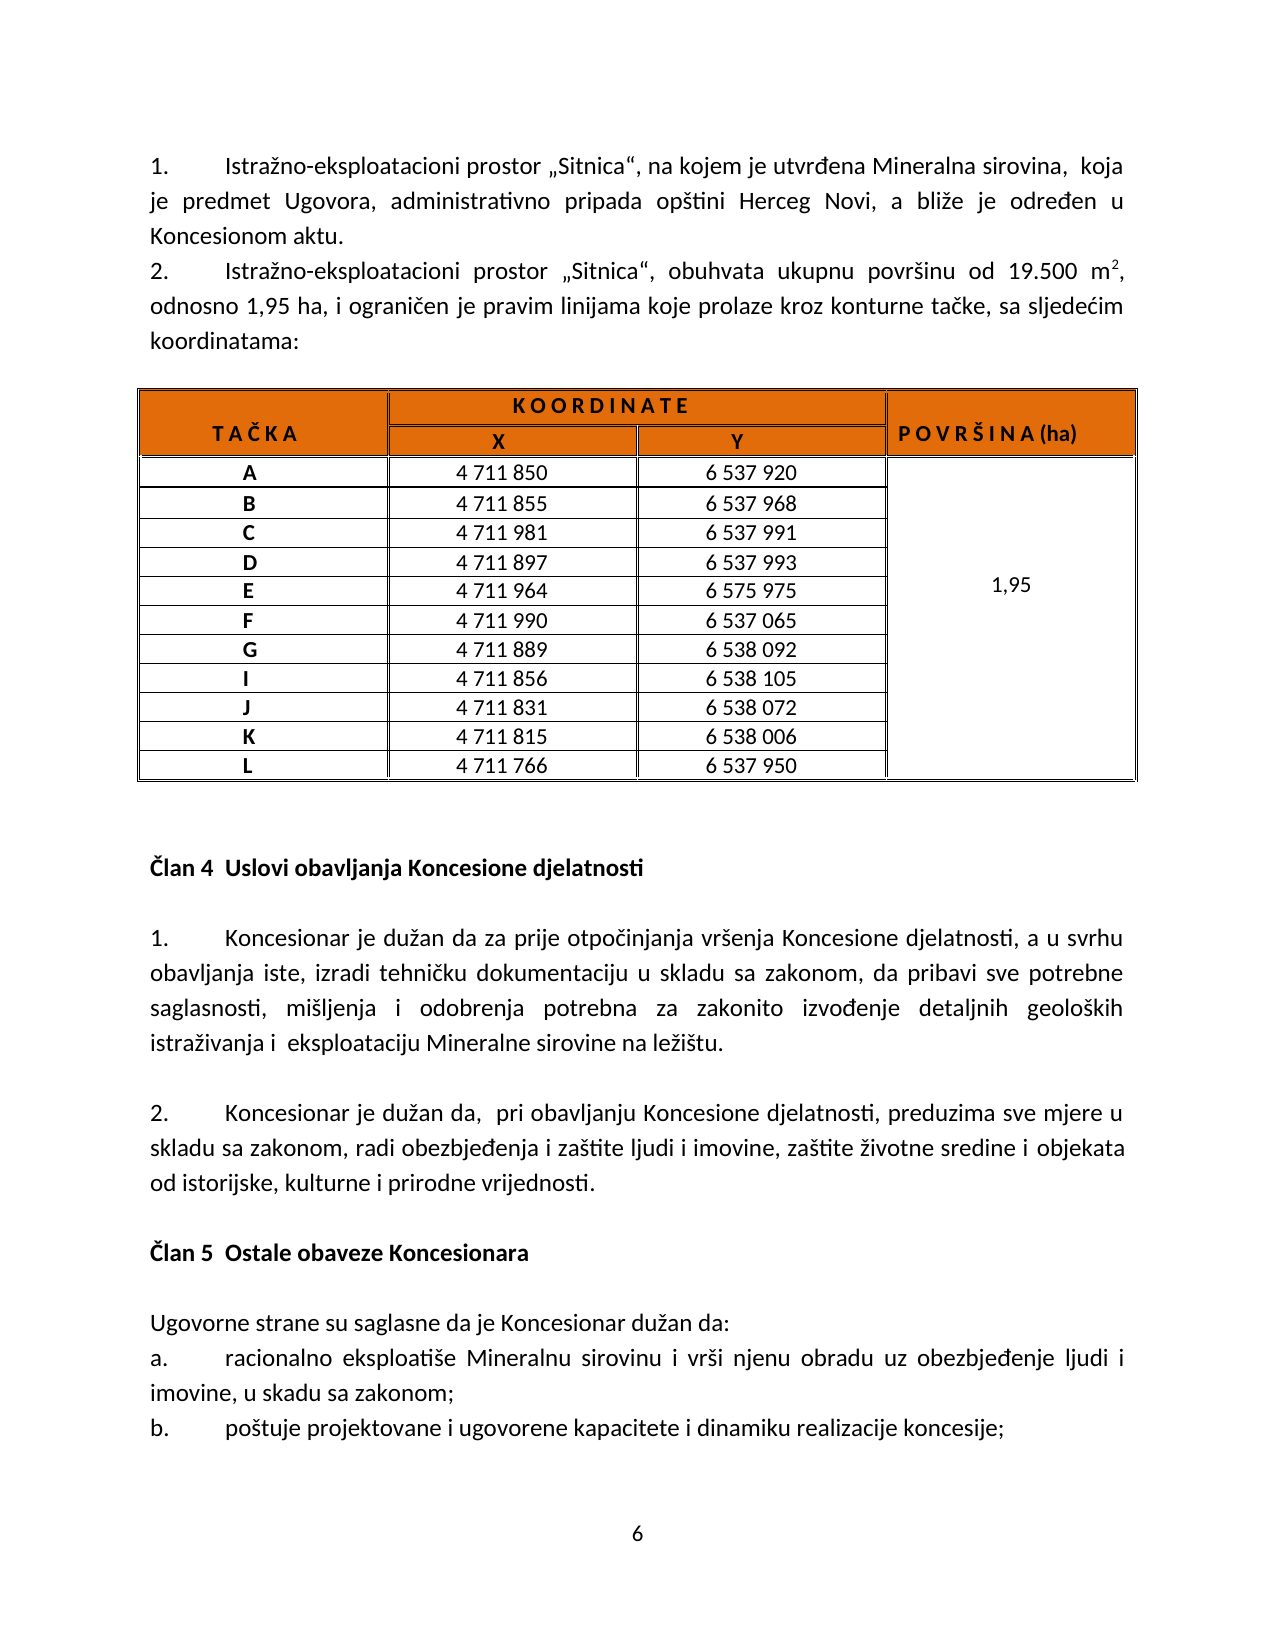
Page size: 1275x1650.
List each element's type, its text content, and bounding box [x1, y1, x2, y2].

list Koncesionar je dužan da, pri obavljanju Koncesione djelatnosti, preduzima sve mjere u skladu sa zakonom, radi obezbjeđenja i zaštite ljudi i imovine, zaštite životne sredine i objekata od istorijske, kulturne i prirodne vrijednosti. [150, 1097, 1125, 1198]
table_cell 6 537 991 [639, 519, 885, 547]
table_cell 6 538 105 [639, 664, 885, 692]
table_cell L [140, 751, 388, 779]
table_cell X [390, 427, 636, 455]
table_cell 6 537 065 [639, 606, 885, 634]
table_cell I [140, 664, 387, 692]
list Ostale obaveze Koncesionara [150, 1237, 1125, 1268]
table_cell J [140, 693, 387, 721]
table_cell 4 711 831 [390, 693, 636, 721]
table_cell 4 711 850 [390, 458, 636, 486]
table_cell 6 537 968 [639, 488, 885, 517]
table_cell 4 711 815 [390, 722, 636, 750]
table_header T A Č K A [140, 391, 388, 455]
table_cell 4 711 897 [390, 548, 636, 576]
table_cell 4 711 964 [390, 577, 636, 605]
table_cell 6 538 072 [639, 693, 885, 721]
list Istražno-eksploatacioni prostor „Sitnica“, obuhvata ukupnu površinu od 19.500 m2, odnosno 1,95 ha, i ograničen je pravim linijama koje prolaze kroz konturne tačke, sa sljedećim koordinatama: [150, 255, 1125, 356]
table_header P O V R Š I N A (ha) [887, 391, 1135, 455]
list Koncesionar je dužan da za prije otpočinjanja vršenja Koncesione djelatnosti, a u svrhu obavljanja iste, izradi tehničku dokumentaciju u skladu sa zakonom, da pribavi sve potrebne saglasnosti, mišljenja i odobrenja potrebna za zakonito izvođenje detaljnih geoloških istraživanja i eksploataciju Mineralne sirovine na ležištu. [150, 922, 1125, 1058]
list poštuje projektovane i ugovorene kapacitete i dinamiku realizacije koncesije; [150, 1412, 1125, 1443]
table_cell C [140, 519, 387, 547]
list Ugovorne strane su saglasne da je Koncesionar dužan da: [150, 1307, 1125, 1338]
table_cell 6 537 993 [639, 548, 885, 576]
table_cell 4 711 766 [388, 751, 637, 779]
table_cell 1,95 [887, 455, 1136, 779]
table_cell E [140, 577, 387, 605]
table_cell 4 711 981 [390, 519, 636, 547]
table_cell 4 711 855 [390, 488, 636, 517]
table_header K O O R D I N A T E [388, 389, 887, 424]
table_cell A [139, 455, 388, 486]
table_cell G [140, 635, 387, 663]
table_cell 4 711 990 [390, 606, 636, 634]
table_cell 6 538 006 [639, 722, 885, 750]
list racionalno eksploatiše Mineralnu sirovinu i vrši njenu obradu uz obezbjeđenje ljudi i imovine, u skadu sa zakonom; [150, 1342, 1125, 1408]
table_cell D [140, 548, 387, 576]
table_cell F [140, 606, 387, 634]
table_cell 4 711 889 [390, 635, 636, 663]
table_cell 4 711 856 [390, 664, 636, 692]
table_cell 6 537 950 [638, 751, 887, 779]
list Uslovi obavljanja Koncesione djelatnosti [150, 852, 1125, 883]
table_cell 6 537 920 [639, 458, 885, 486]
table_cell 6 538 092 [639, 635, 885, 663]
table_cell Y [639, 427, 885, 455]
table_cell 6 575 975 [639, 577, 885, 605]
table_cell B [140, 488, 387, 517]
table_cell K [140, 722, 387, 750]
list Istražno-eksploatacioni prostor „Sitnica“, na kojem je utvrđena Mineralna sirovina, koja je predmet Ugovora, administrativno pripada opštini Herceg Novi, a bliže je određen u Koncesionom aktu. [150, 150, 1125, 251]
